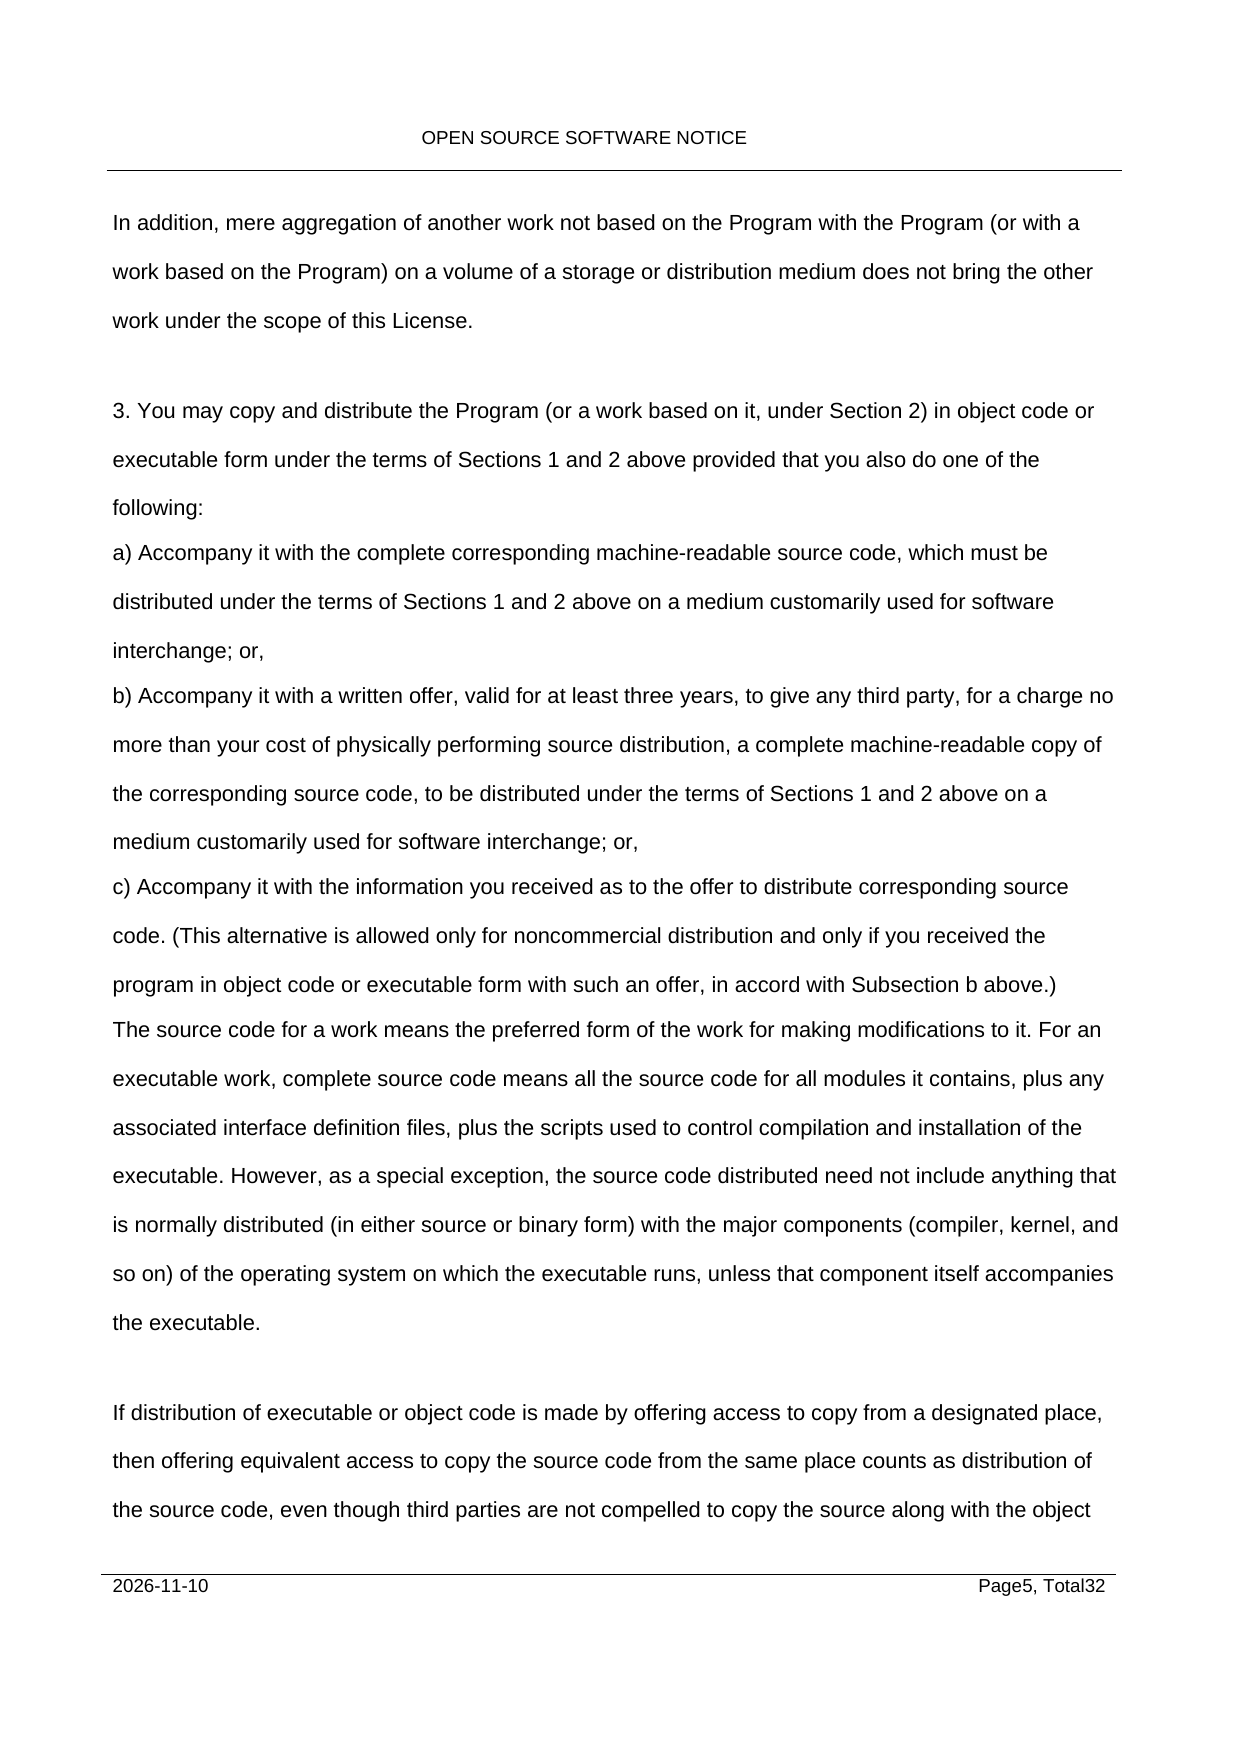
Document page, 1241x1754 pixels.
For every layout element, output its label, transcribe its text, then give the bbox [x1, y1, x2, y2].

text a) Accompany it with the complete corresponding machine-readable source code, which must be distributed under the terms of Sections 1 and 2 above on a medium customarily used for software interchange; or, [112, 537, 1128, 667]
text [112, 1396, 1128, 1526]
text c) Accompany it with the information you received as to the offer to distribute corresponding source code. (This alternative is allowed only for noncommercial distribution and only if you received the program in object code or executable form with such an offer, in accord with Subsection b above.) [112, 871, 1128, 1001]
text b) Accompany it with a written offer, valid for at least three years, to give any third party, for a charge no more than your cost of physically performing source distribution, a complete machine-readable copy of the corresponding source code, to be distributed under the terms of Sections 1 and 2 above on a medium customarily used for software interchange; or, [112, 679, 1128, 858]
text 3. You may copy and distribute the Program (or a work based on it, under Section 2) in object code or executable form under the terms of Sections 1 and 2 above provided that you also do one of the following: [112, 394, 1128, 524]
text In addition, mere aggregation of another work not based on the Program with the Program (or with a work based on the Program) on a volume of a storage or distribution medium does not bring the other work under the scope of this License. [112, 206, 1128, 336]
text The source code for a work means the preferred form of the work for making modifications to it. For an executable work, complete source code means all the source code for all modules it contains, plus any associated interface definition files, plus the scripts used to control compilation and installation of the executable. However, as a special exception, the source code distributed need not include anything that is normally distributed (in either source or binary form) with the major components (compiler, kernel, and so on) of the operating system on which the executable runs, unless that component itself accompanies the executable. [112, 1013, 1128, 1338]
